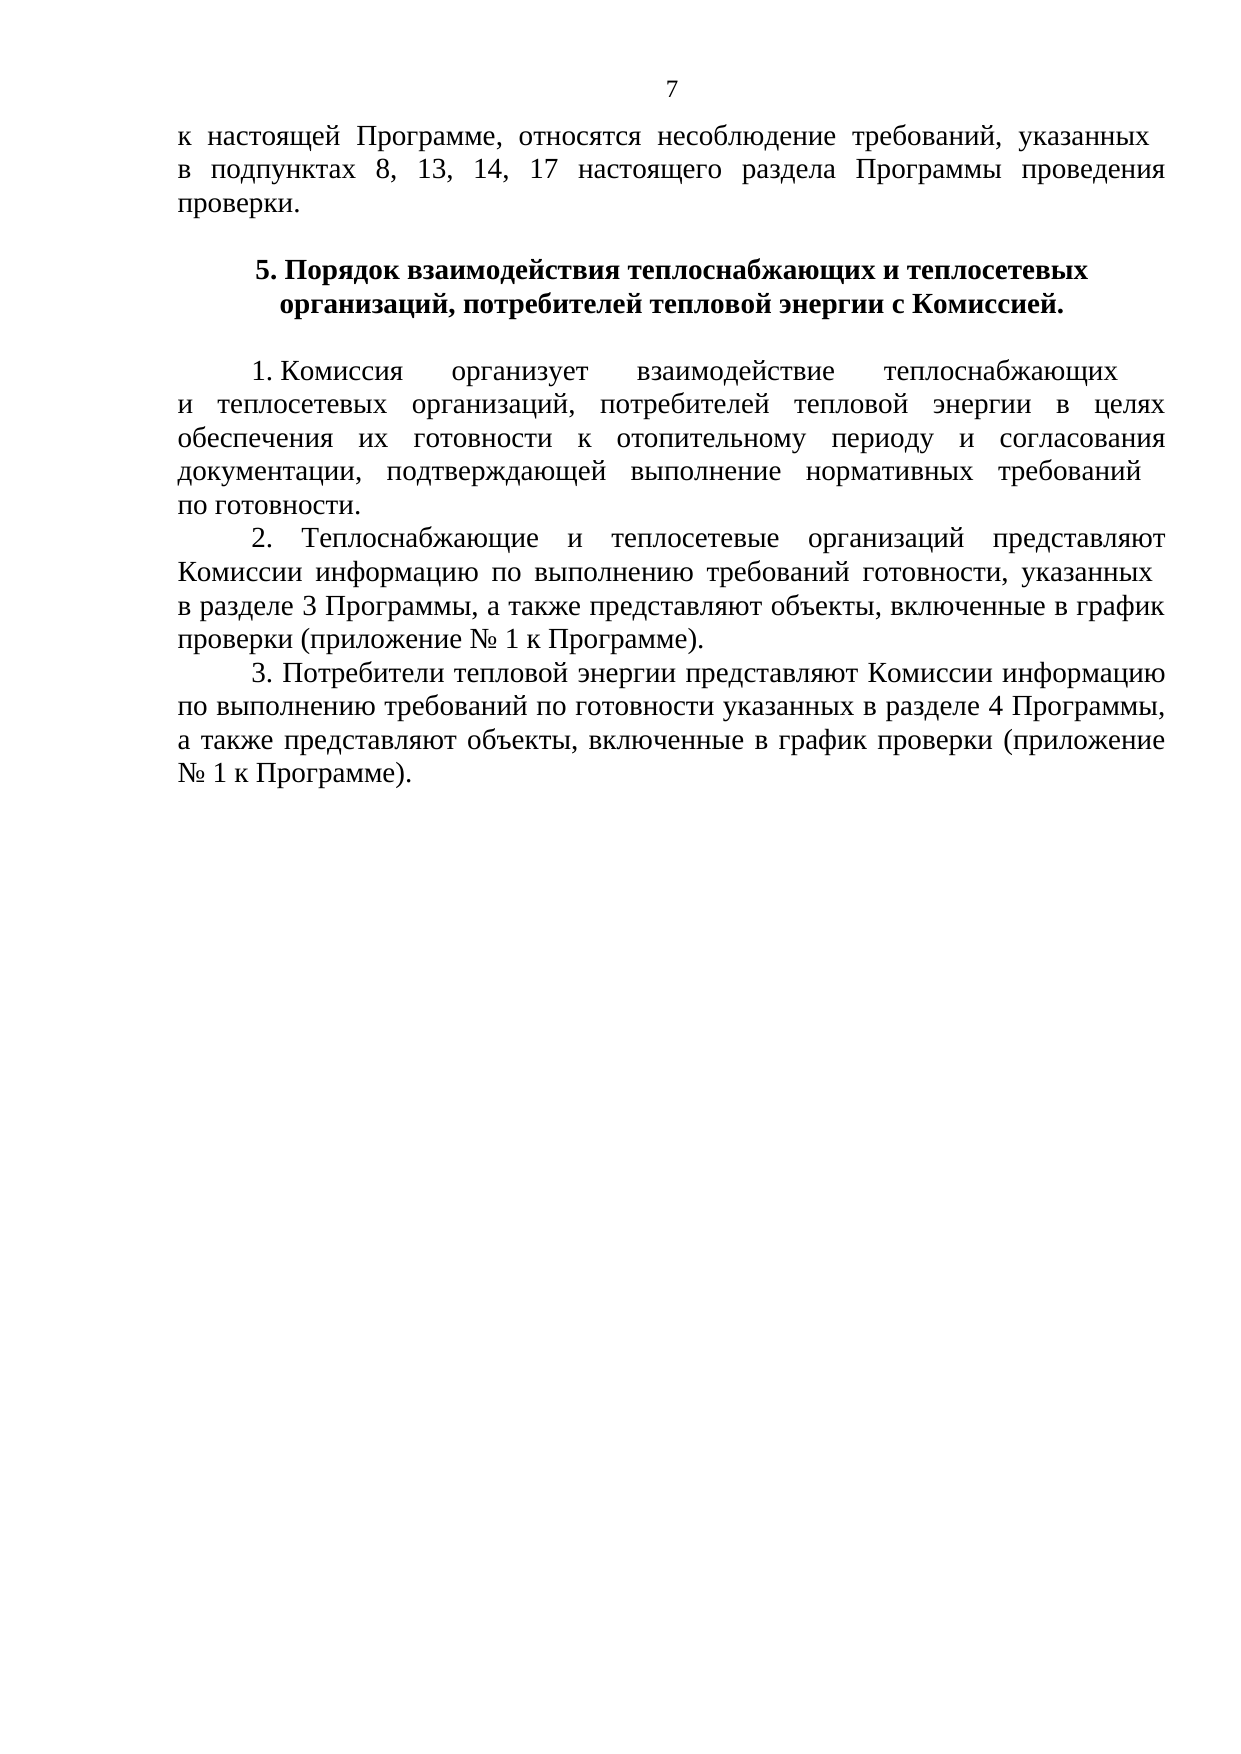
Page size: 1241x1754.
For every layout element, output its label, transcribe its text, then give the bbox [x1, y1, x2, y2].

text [177, 118, 1166, 219]
text 5. Порядок взаимодействия теплоснабжающих и теплосетевых организаций, потребителей тепловой энергии с Комиссией. [177, 252, 1166, 319]
text 3. Потребители тепловой энергии представляют Комиссии информацию по выполнению требований по готовности указанных в разделе 4 Программы, а также представляют объекты, включенные в график проверки (приложение № 1 к Программе). [177, 655, 1166, 789]
text 1. Комиссия организует взаимодействие теплоснабжающих и теплосетевых организаций, потребителей тепловой энергии в целях обеспечения их готовности к отопительному периоду и согласования документации, подтверждающей выполнение нормативных требований по готовности. [177, 353, 1166, 521]
text 2. Теплоснабжающие и теплосетевые организаций представляют Комиссии информацию по выполнению требований готовности, указанных в разделе 3 Программы, а также представляют объекты, включенные в график проверки (приложение № 1 к Программе). [177, 521, 1166, 655]
